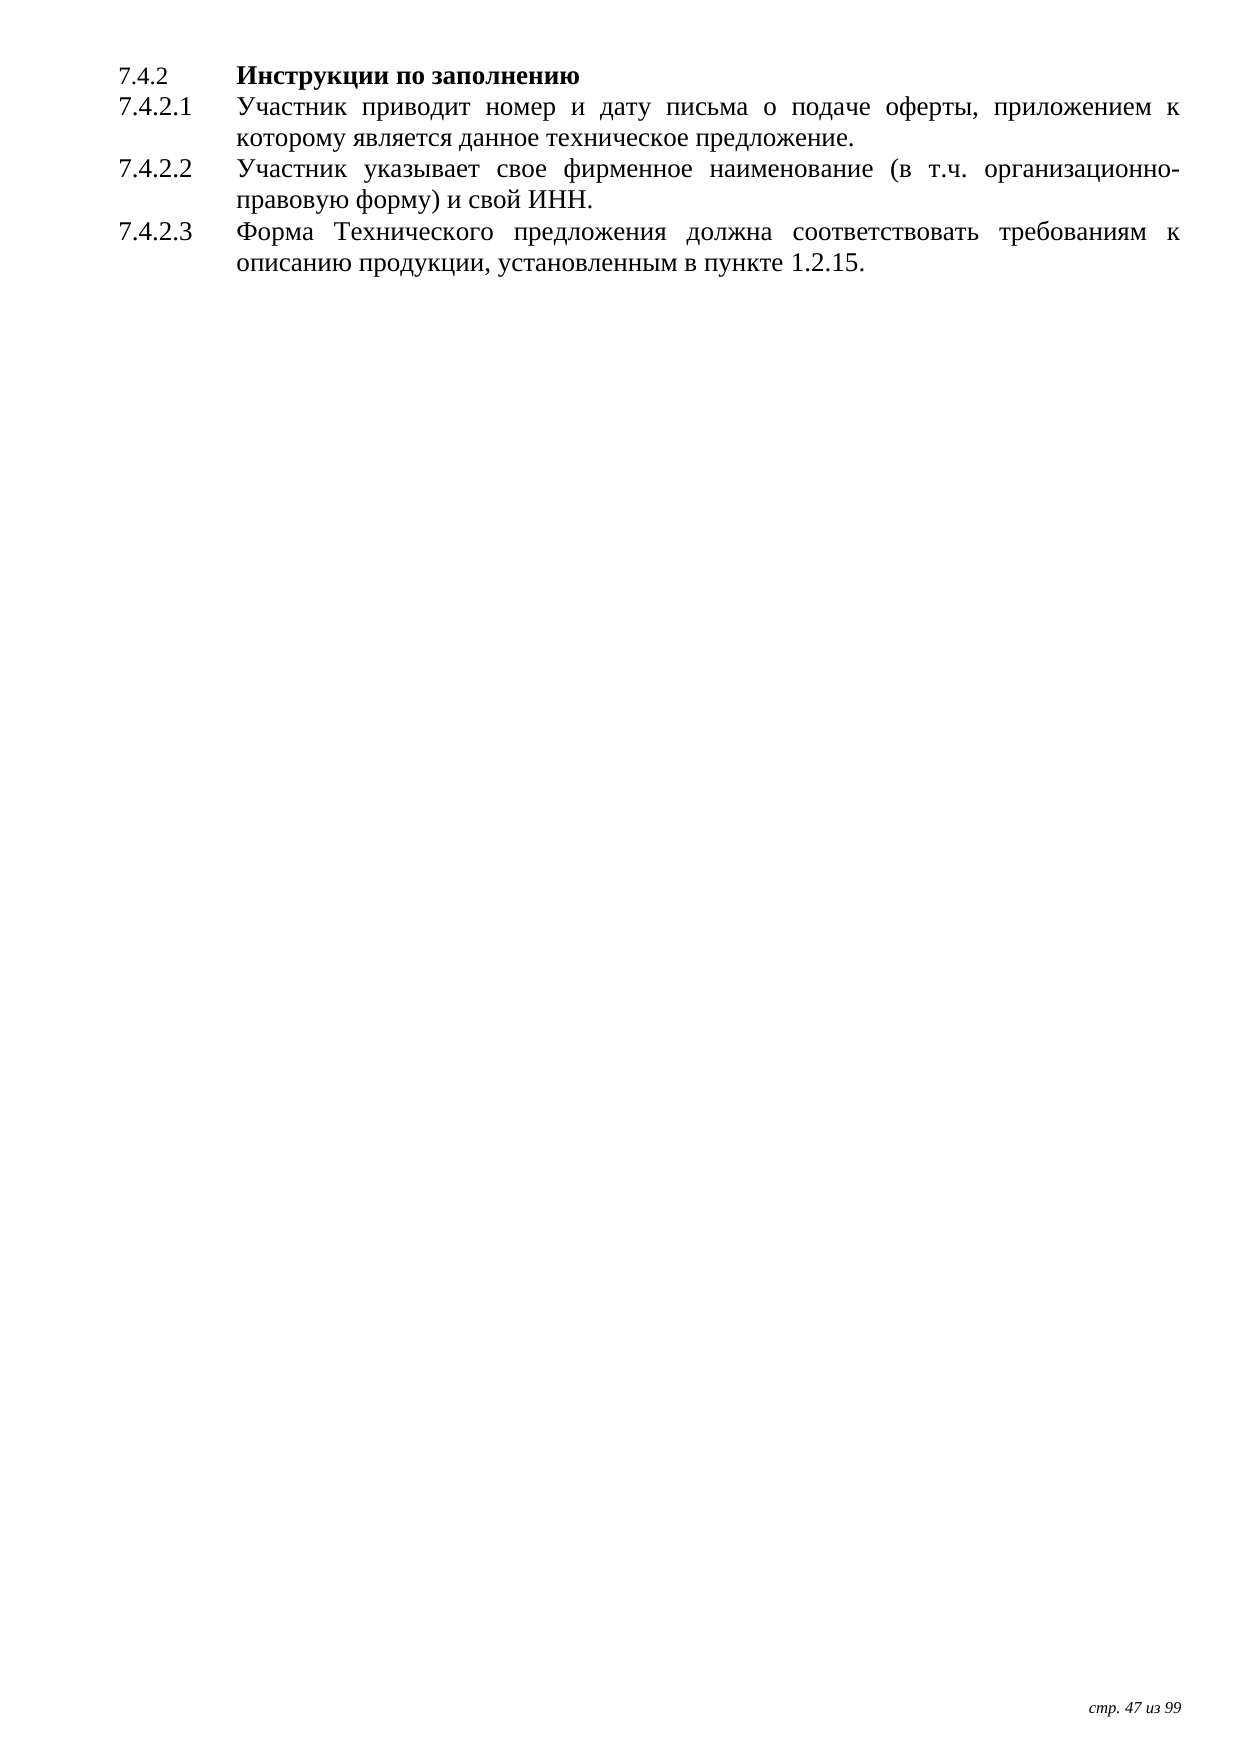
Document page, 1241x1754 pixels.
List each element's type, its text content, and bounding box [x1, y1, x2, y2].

text Инструкции по заполнению [118, 59, 1181, 90]
text Участник приводит номер и дату письма о подаче оферты, приложением к которому является данное техническое предложение. [118, 90, 1181, 152]
text Форма Технического предложения должна соответствовать требованиям к описанию продукции, установленным в пункте 1.2.15. [118, 215, 1181, 277]
text Участник указывает свое фирменное наименование (в т.ч. организационно-правовую форму) и свой ИНН. [118, 152, 1181, 215]
